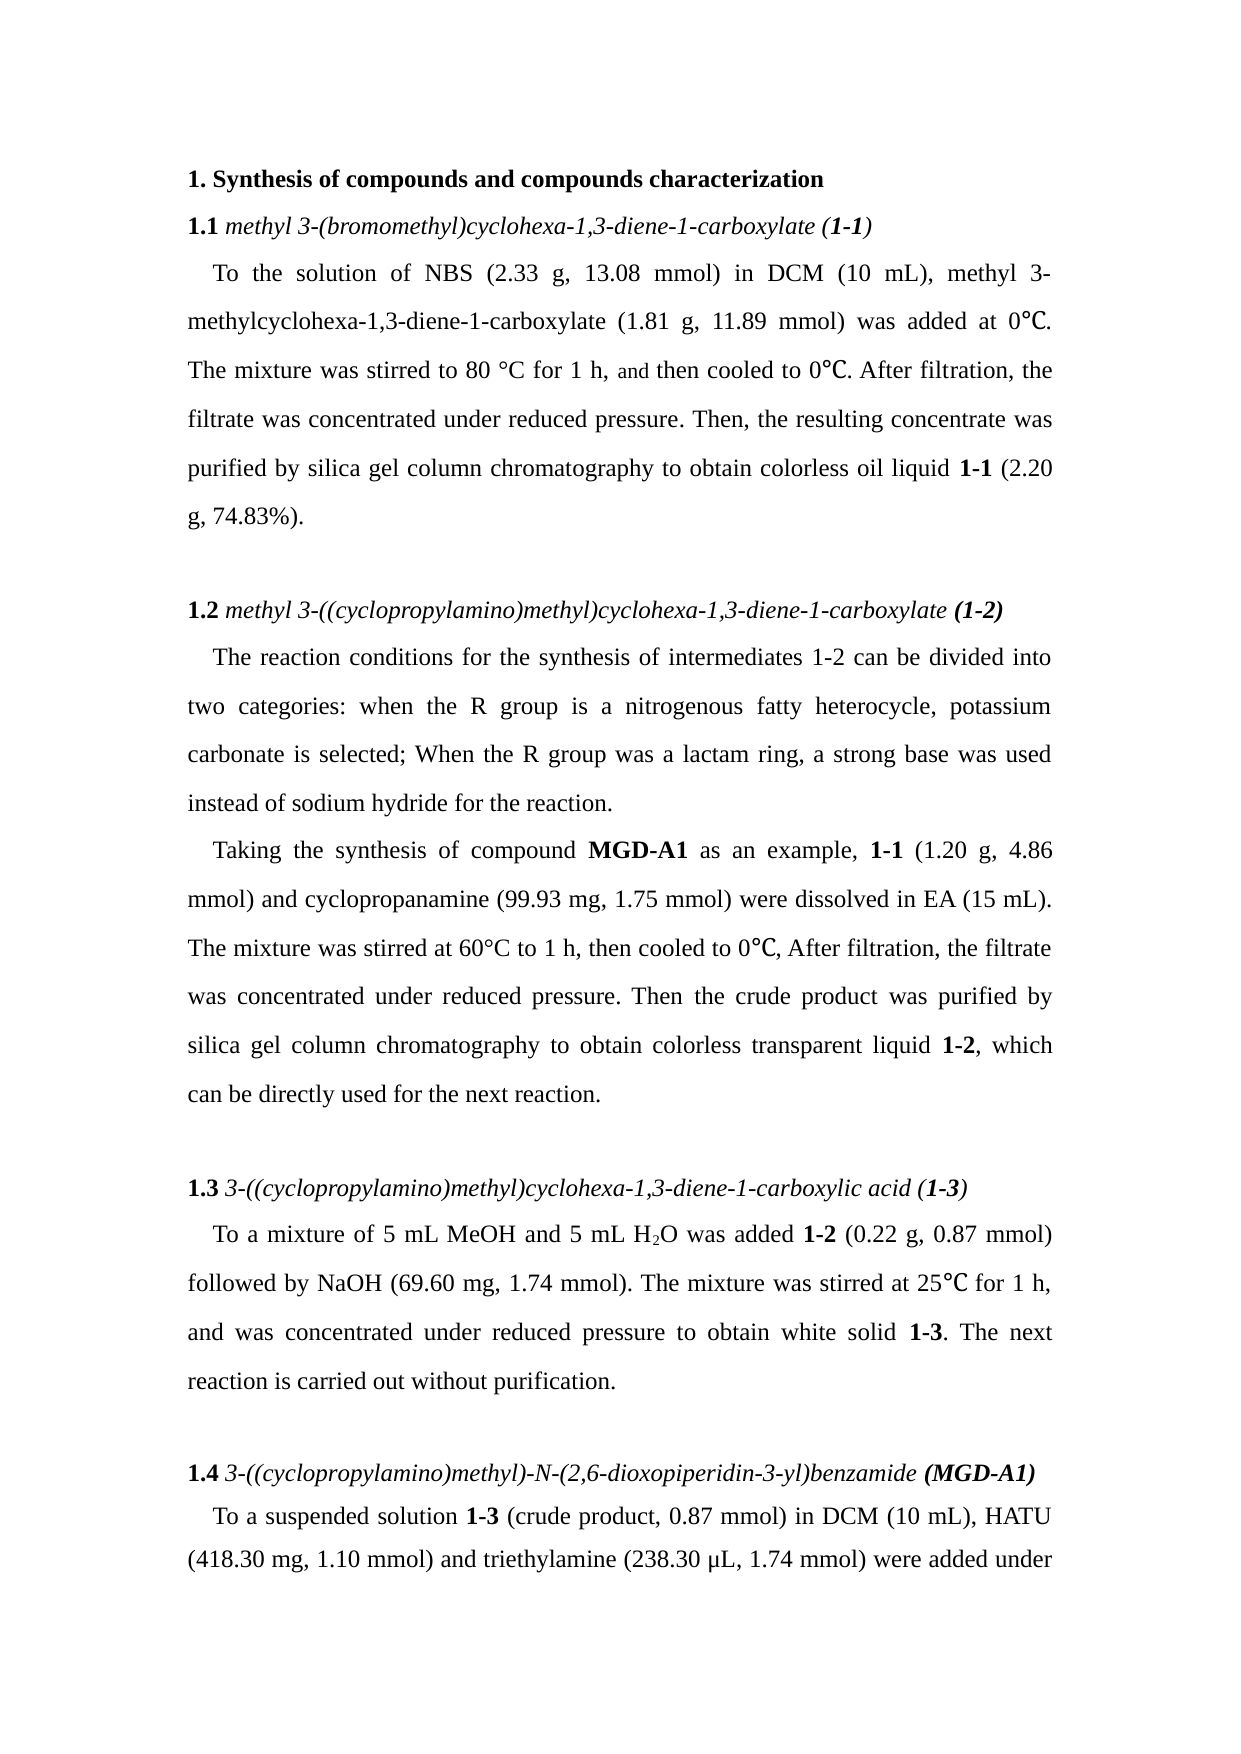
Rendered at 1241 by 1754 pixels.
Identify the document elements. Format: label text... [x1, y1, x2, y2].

text 1.3 3-((cyclopropylamino)methyl)cyclohexa-1,3-diene-1-carboxylic acid (1-3) [187, 1171, 1053, 1203]
text To the solution of NBS (2.33 g, 13.08 mmol) in DCM (10 mL), methyl 3-methylcyclohexa-1,3-diene-1-carboxylate (1.81 g, 11.89 mmol) was added at 0℃. The mixture was stirred to 80 °C for 1 h, and then cooled to 0℃. After filtration, the filtrate was concentrated under reduced pressure. Then, the resulting concentrate was purified by silica gel column chromatography to obtain colorless oil liquid 1-1 (2.20 g, 74.83%). [187, 256, 1053, 532]
text The reaction conditions for the synthesis of intermediates 1-2 can be divided into two categories: when the R group is a nitrogenous fatty heterocycle, potassium carbonate is selected; When the R group was a lactam ring, a strong base was used instead of sodium hydride for the reaction. [187, 640, 1053, 819]
text 1. Synthesis of compounds and compounds characterization [187, 162, 1053, 194]
text To a mixture of 5 mL MeOH and 5 mL H2O was added 1-2 (0.22 g, 0.87 mmol) followed by NaOH (69.60 mg, 1.74 mmol). The mixture was stirred at 25℃ for 1 h, and was concentrated under reduced pressure to obtain white solid 1-3. The next reaction is carried out without purification. [187, 1218, 1053, 1396]
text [187, 1501, 1053, 1573]
text 1.4 3-((cyclopropylamino)methyl)-N-(2,6-dioxopiperidin-3-yl)benzamide (MGD-A1) [187, 1458, 1053, 1486]
text 1.2 methyl 3-((cyclopropylamino)methyl)cyclohexa-1,3-diene-1-carboxylate (1-2) [187, 593, 1053, 626]
text Taking the synthesis of compound MGD-A1 as an example, 1-1 (1.20 g, 4.86 mmol) and cyclopropanamine (99.93 mg, 1.75 mmol) were dissolved in EA (15 mL). The mixture was stirred at 60°C to 1 h, then cooled to 0℃, After filtration, the filtrate was concentrated under reduced pressure. Then the crude product was purified by silica gel column chromatography to obtain colorless transparent liquid 1-2, which can be directly used for the next reaction. [187, 833, 1053, 1109]
text 1.1 methyl 3-(bromomethyl)cyclohexa-1,3-diene-1-carboxylate (1-1) [187, 209, 1053, 241]
